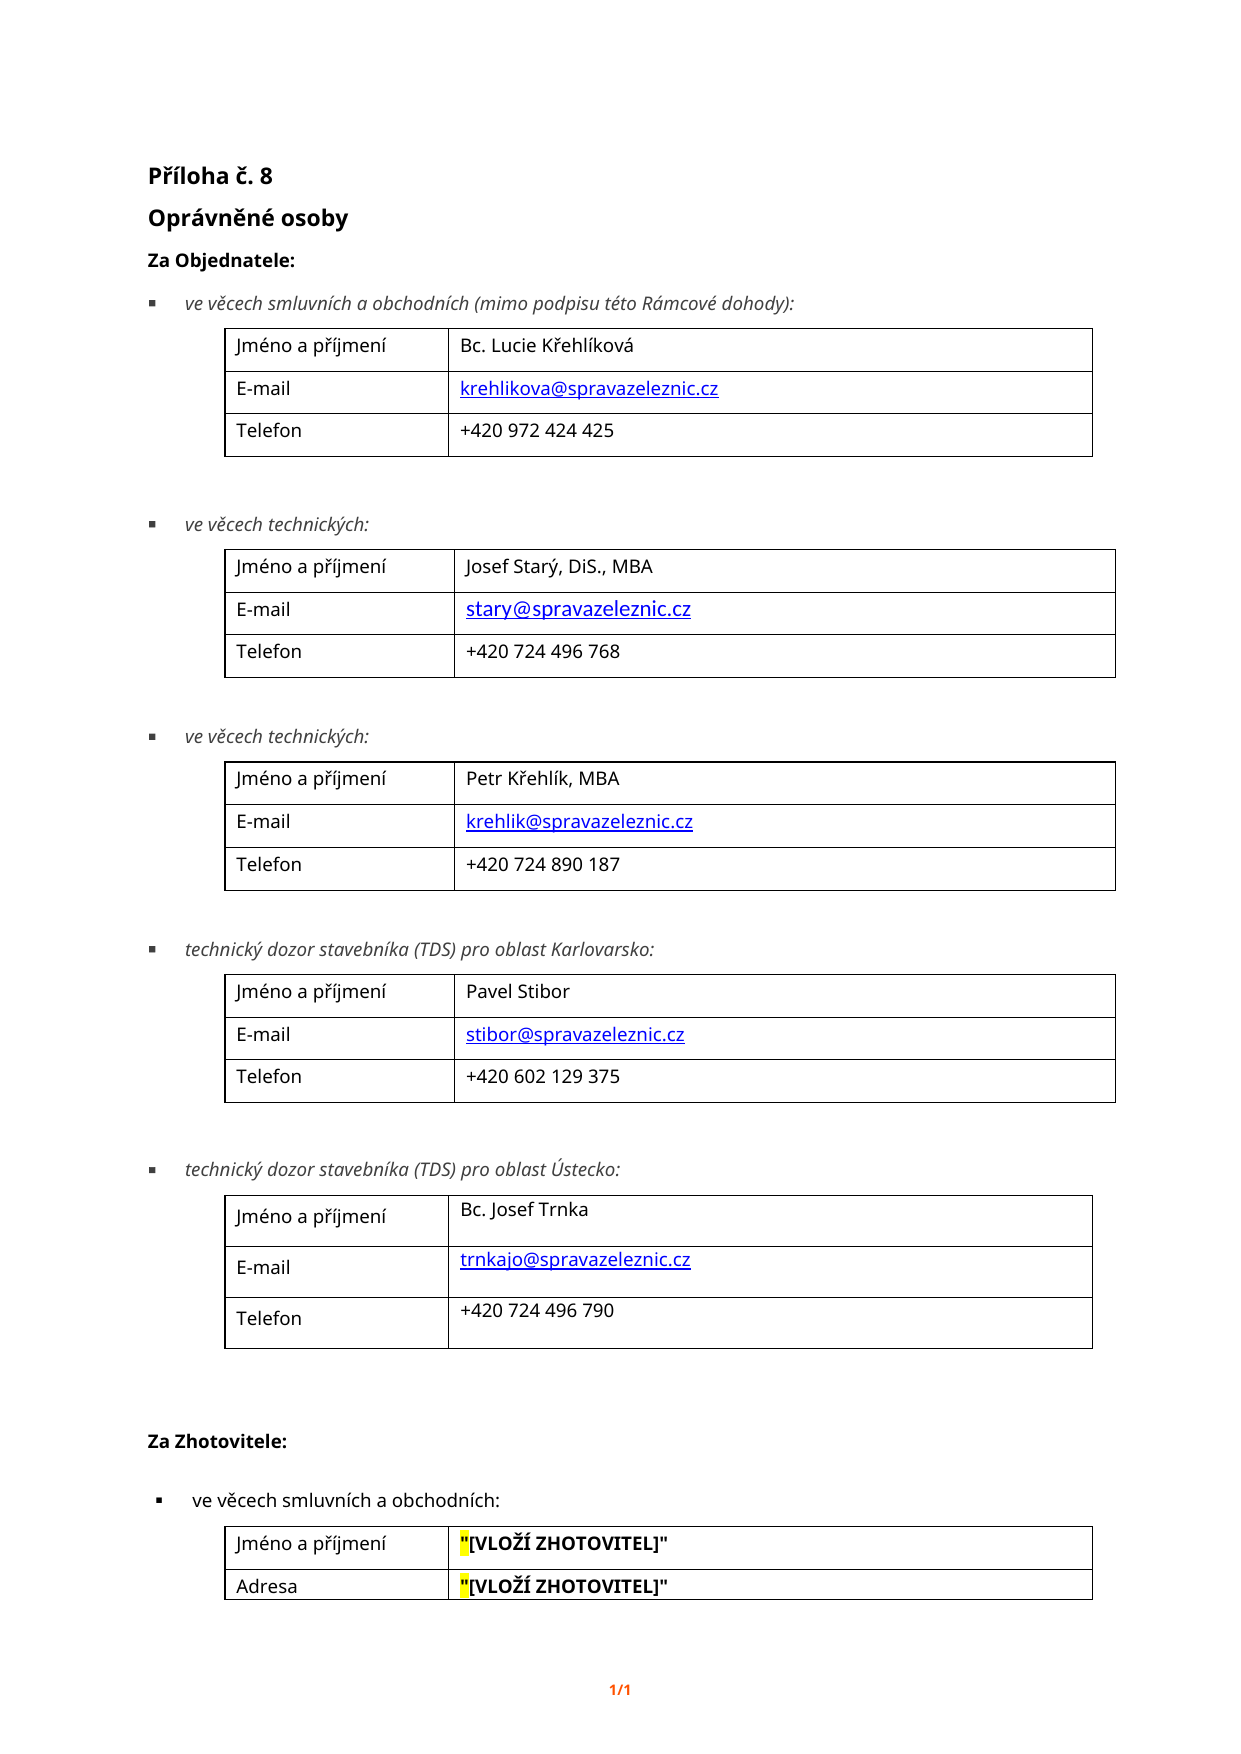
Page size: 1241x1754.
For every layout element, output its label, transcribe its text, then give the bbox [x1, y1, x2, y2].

table_header [449, 1527, 1092, 1569]
table_cell krehlikova@spravazeleznic.cz [449, 372, 1092, 413]
subtitle ve věcech smluvních a obchodních (mimo podpisu této Rámcové dohody): [148, 286, 1093, 315]
table_cell +420 724 496 790 [449, 1298, 1092, 1348]
text Za Objednatele: [148, 244, 1093, 274]
text Oprávněné osoby [148, 203, 1093, 232]
table_header Jméno a příjmení [226, 1196, 448, 1246]
table_header Bc. Lucie Křehlíková [449, 329, 1092, 371]
table_cell +420 724 496 768 [455, 635, 1115, 677]
table_header Bc. Josef Trnka [449, 1196, 1092, 1246]
table_cell Telefon [226, 635, 454, 677]
table_cell krehlik@spravazeleznic.cz [455, 805, 1115, 847]
table_header Jméno a příjmení [226, 975, 454, 1017]
table_cell [449, 1570, 1092, 1599]
subtitle ve věcech technických: [148, 507, 1093, 536]
table_header Jméno a příjmení [226, 763, 454, 804]
table_header Jméno a příjmení [226, 550, 454, 592]
table_cell Telefon [226, 1060, 454, 1102]
table_cell Adresa [226, 1570, 448, 1599]
table_cell +420 724 890 187 [455, 848, 1115, 889]
text Příloha č. 8 [148, 161, 1093, 190]
table_header Jméno a příjmení [226, 1527, 448, 1569]
table_header Petr Křehlík, MBA [455, 763, 1115, 804]
text Za Zhotovitele: [148, 1428, 1093, 1453]
table_header Jméno a příjmení [226, 329, 448, 371]
table_header Josef Starý, DiS., MBA [455, 550, 1115, 592]
table_cell +420 972 424 425 [449, 414, 1092, 456]
table_cell trnkajo@spravazeleznic.cz [449, 1247, 1092, 1297]
table_cell Telefon [226, 1298, 448, 1348]
table_cell E-mail [226, 1018, 454, 1059]
table_cell stary@spravazeleznic.cz [455, 593, 1115, 634]
table_cell Telefon [226, 848, 454, 889]
list ve věcech smluvních a obchodních: [154, 1482, 1093, 1513]
table_cell E-mail [226, 805, 454, 847]
subtitle technický dozor stavebníka (TDS) pro oblast Ústecko: [148, 1153, 1093, 1182]
table_cell E-mail [226, 372, 448, 413]
subtitle ve věcech technických: [148, 720, 1093, 749]
table_cell stibor@spravazeleznic.cz [455, 1018, 1115, 1059]
table_cell E-mail [226, 1247, 448, 1297]
table_cell Telefon [226, 414, 448, 456]
table_header Pavel Stibor [455, 975, 1115, 1017]
subtitle technický dozor stavebníka (TDS) pro oblast Karlovarsko: [148, 932, 1093, 961]
table_cell E-mail [226, 593, 454, 634]
table_cell +420 602 129 375 [455, 1060, 1115, 1102]
